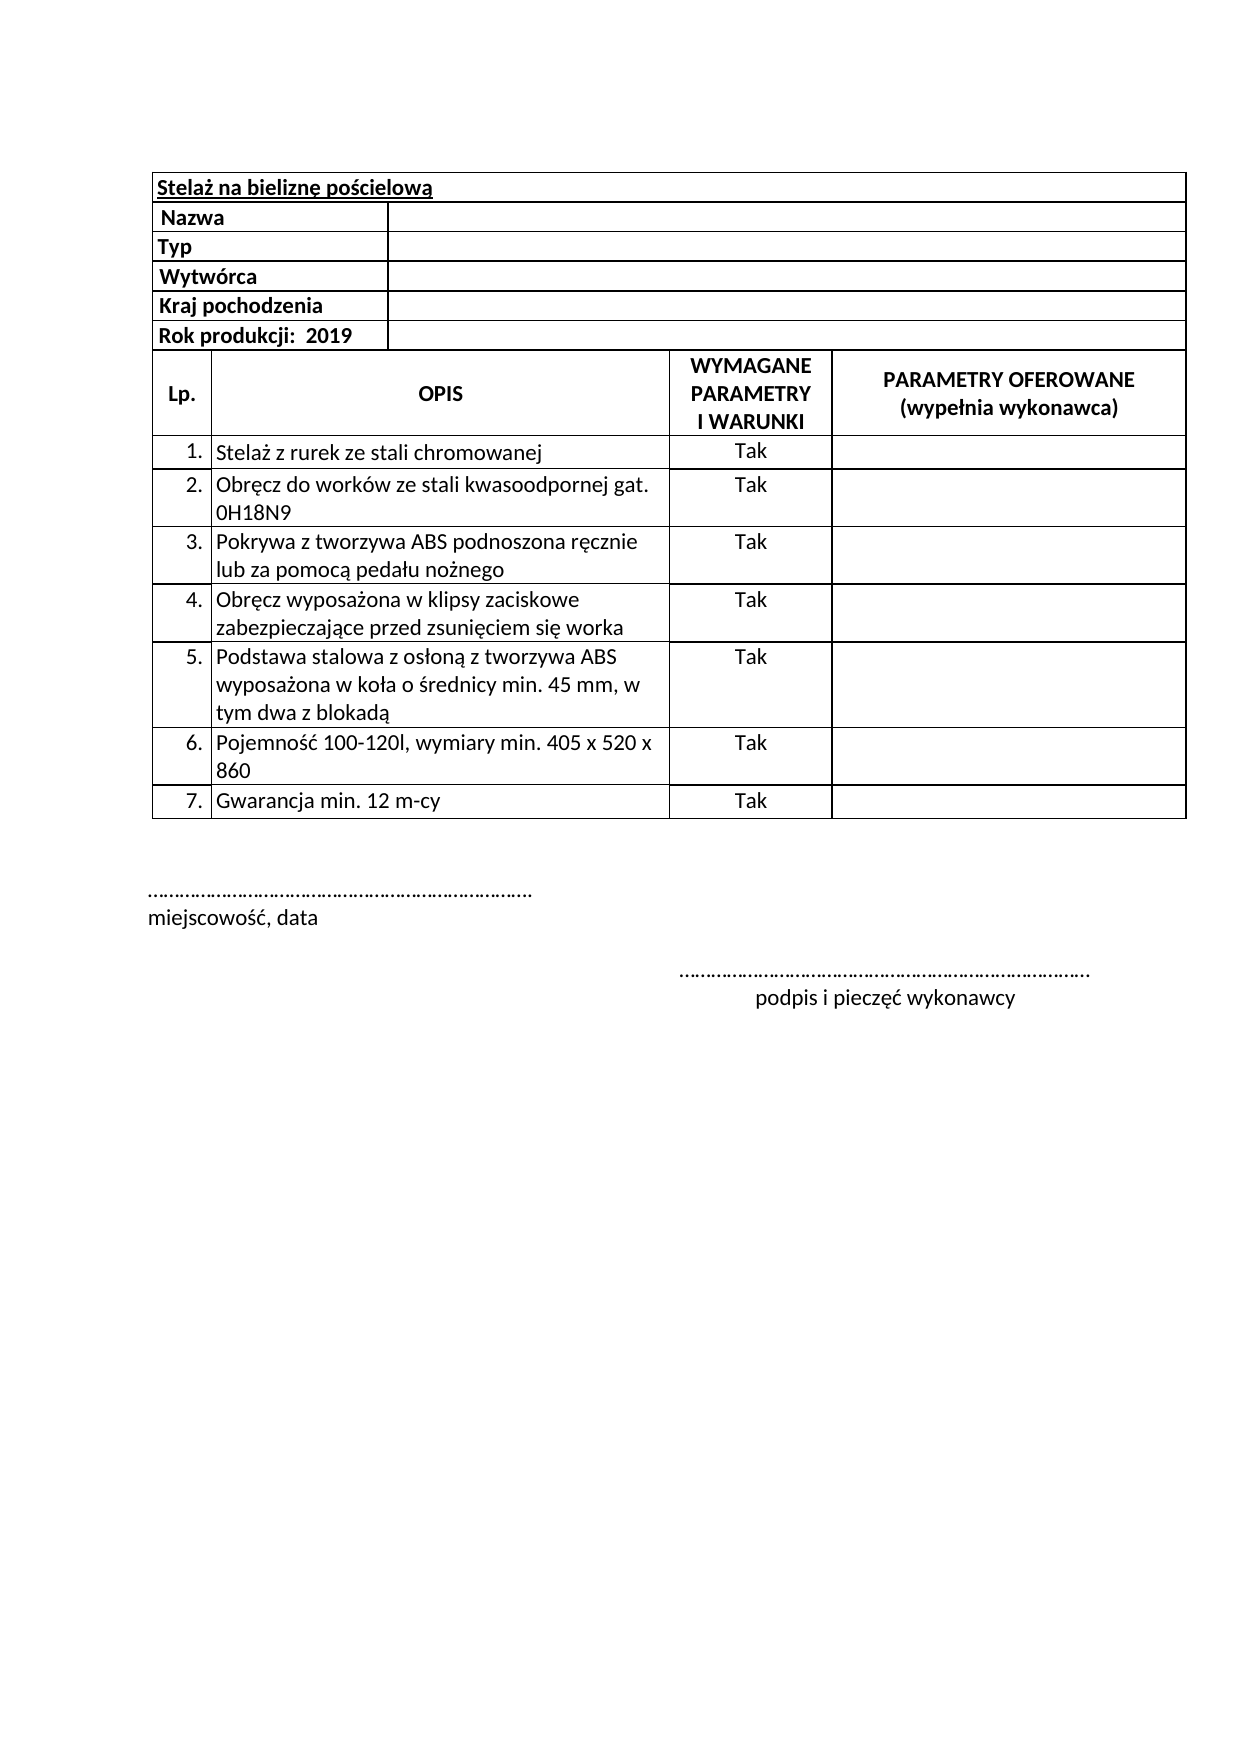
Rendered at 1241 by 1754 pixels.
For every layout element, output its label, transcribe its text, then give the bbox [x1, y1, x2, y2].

text ………………………………………………………………. [148, 875, 1093, 903]
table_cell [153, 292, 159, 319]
table_cell Tak [670, 786, 831, 817]
table_cell Gwarancja min. 12 m-cy [212, 785, 669, 817]
table_cell WYMAGANE PARAMETRY I WARUNKI [670, 351, 831, 435]
table_cell Tak [670, 643, 831, 727]
table_cell [153, 470, 211, 526]
table_cell [833, 786, 1185, 817]
table_cell [833, 527, 1185, 583]
table_cell PARAMETRY OFEROWANE (wypełnia wykonawca) [833, 351, 1185, 435]
text podpis i pieczęć wykonawcy [148, 983, 1093, 1011]
table_cell OPIS [212, 351, 669, 435]
table_cell Tak [670, 470, 831, 526]
text …………………………………………………………………… [148, 931, 1093, 983]
table_cell Obręcz wyposażona w klipsy zaciskowe zabezpieczające przed zsunięciem się worka [212, 584, 669, 641]
table_cell [833, 585, 1185, 641]
table_header Stelaż na bieliznę pościelową [153, 173, 1185, 201]
table_cell Lp. [153, 351, 211, 435]
text miejscowość, data [148, 903, 1093, 931]
table_cell [153, 527, 211, 583]
table_cell Stelaż z rurek ze stali chromowanej [212, 436, 669, 468]
table_cell [153, 786, 211, 817]
table_cell Tak [670, 436, 831, 468]
table_cell [833, 643, 1185, 727]
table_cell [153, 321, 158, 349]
table_cell [153, 728, 211, 784]
table_cell Podstawa stalowa z osłoną z tworzywa ABS wyposażona w koła o średnicy min. 45 mm, w tym dwa z blokadą [212, 642, 669, 727]
table_cell [153, 436, 211, 468]
table_cell Tak [670, 585, 831, 641]
table_cell [833, 728, 1185, 784]
table_cell Pokrywa z tworzywa ABS podnoszona ręcznie lub za pomocą pedału nożnego [212, 527, 669, 583]
table_cell [153, 643, 211, 727]
table_cell [833, 436, 1185, 468]
table_cell [153, 585, 211, 641]
table_cell Pojemność 100-120l, wymiary min. 405 x 520 x 860 [212, 728, 669, 784]
table_cell Obręcz do worków ze stali kwasoodpornej gat. 0H18N9 [212, 469, 669, 526]
table_cell Tak [670, 728, 831, 784]
table_cell [833, 470, 1185, 526]
table_cell Tak [670, 527, 831, 583]
